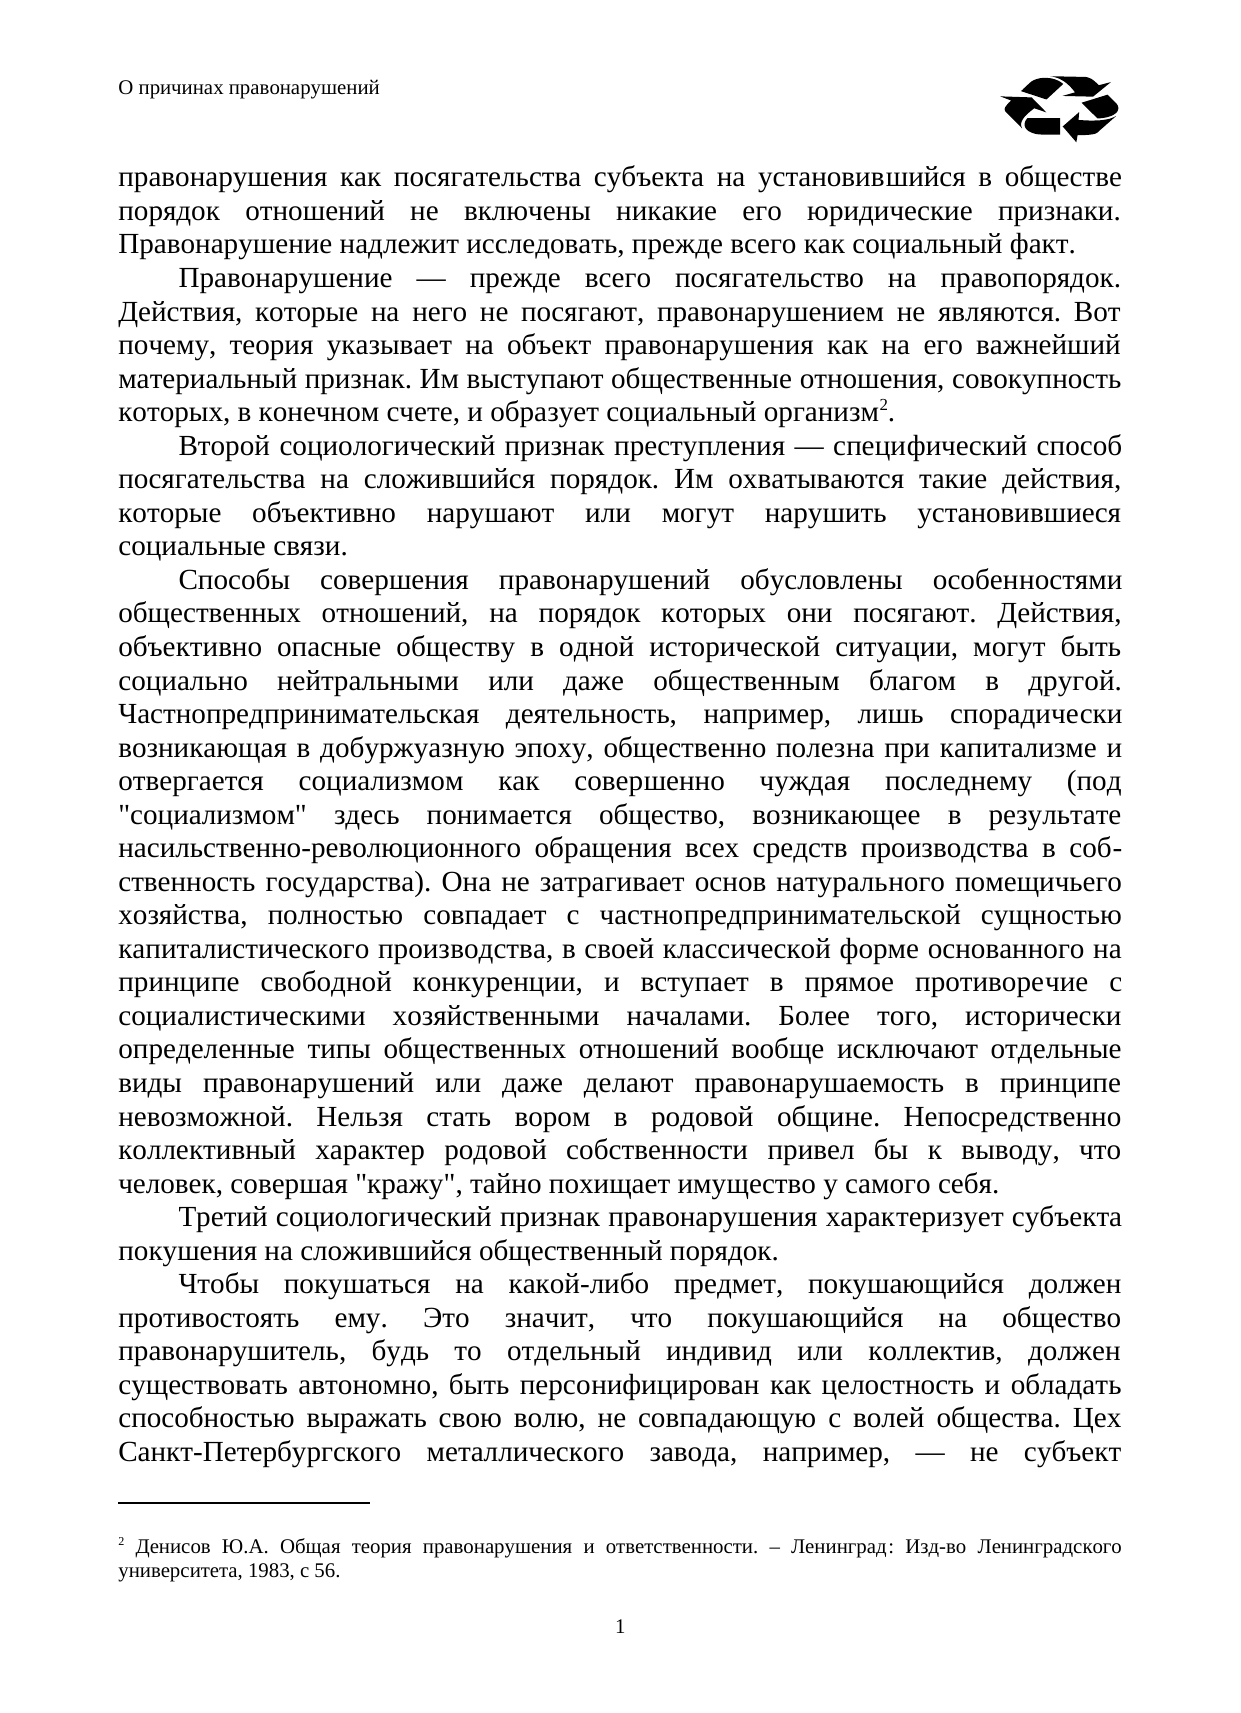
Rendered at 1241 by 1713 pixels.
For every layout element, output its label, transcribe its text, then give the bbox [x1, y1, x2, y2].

text Третий социологический признак правонарушения характеризует субъекта покушения на сложившийся общественный порядок. [118, 1199, 1122, 1266]
text Способы совершения правонарушений обусловлены особенностями общественных отношений, на порядок которых они посягают. Действия, объективно опасные обществу в одной исторической ситуации, могут быть социально нейтральными или даже общественным благом в другой. Частнопредпринимательская деятельность, например, лишь спорадически возникающая в добуржуазную эпоху, общественно полезна при капитализме и отвергается социализмом как совершенно чуждая последнему (под "социализмом" здесь понимается общество, возникающее в результате насильственно-революционного обращения всех средств производства в собственность государства). Она не затрагивает основ натурального помещичьего хозяйства, полностью совпадает с частнопредпринимательской сущностью капиталистического производства, в своей классической форме основанного на принципе свободной конкуренции, и вступает в прямое противоречие с социалистическими хозяйственными началами. Более того, исторически определенные типы общественных отношений вообще исключают отдельные виды правонарушений или даже делают правонарушаемость в принципе невозможной. Нельзя стать вором в родовой общине. Непосредственно коллективный характер родовой собственности привел бы к выводу, что человек, совершая "кражу", тайно похищает имущество у самого себя. [118, 562, 1122, 1199]
text Второй социологический признак преступления — специфический способ посягательства на сложившийся порядок. Им охватываются такие действия, которые объективно нарушают или могут нарушить установившиеся социальные связи. [118, 428, 1122, 562]
subtitle Правонарушение — прежде всего посягательство на правопорядок. Действия, которые на него не посягают, правонарушением не являются. Вот почему, теория указывает на объект правонарушения как на его важнейший материальный признак. Им выступают общественные отношения, совокупность которых, в конечном счете, и образует социальный организм. [118, 260, 1122, 428]
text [118, 159, 1122, 260]
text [118, 1266, 1122, 1468]
